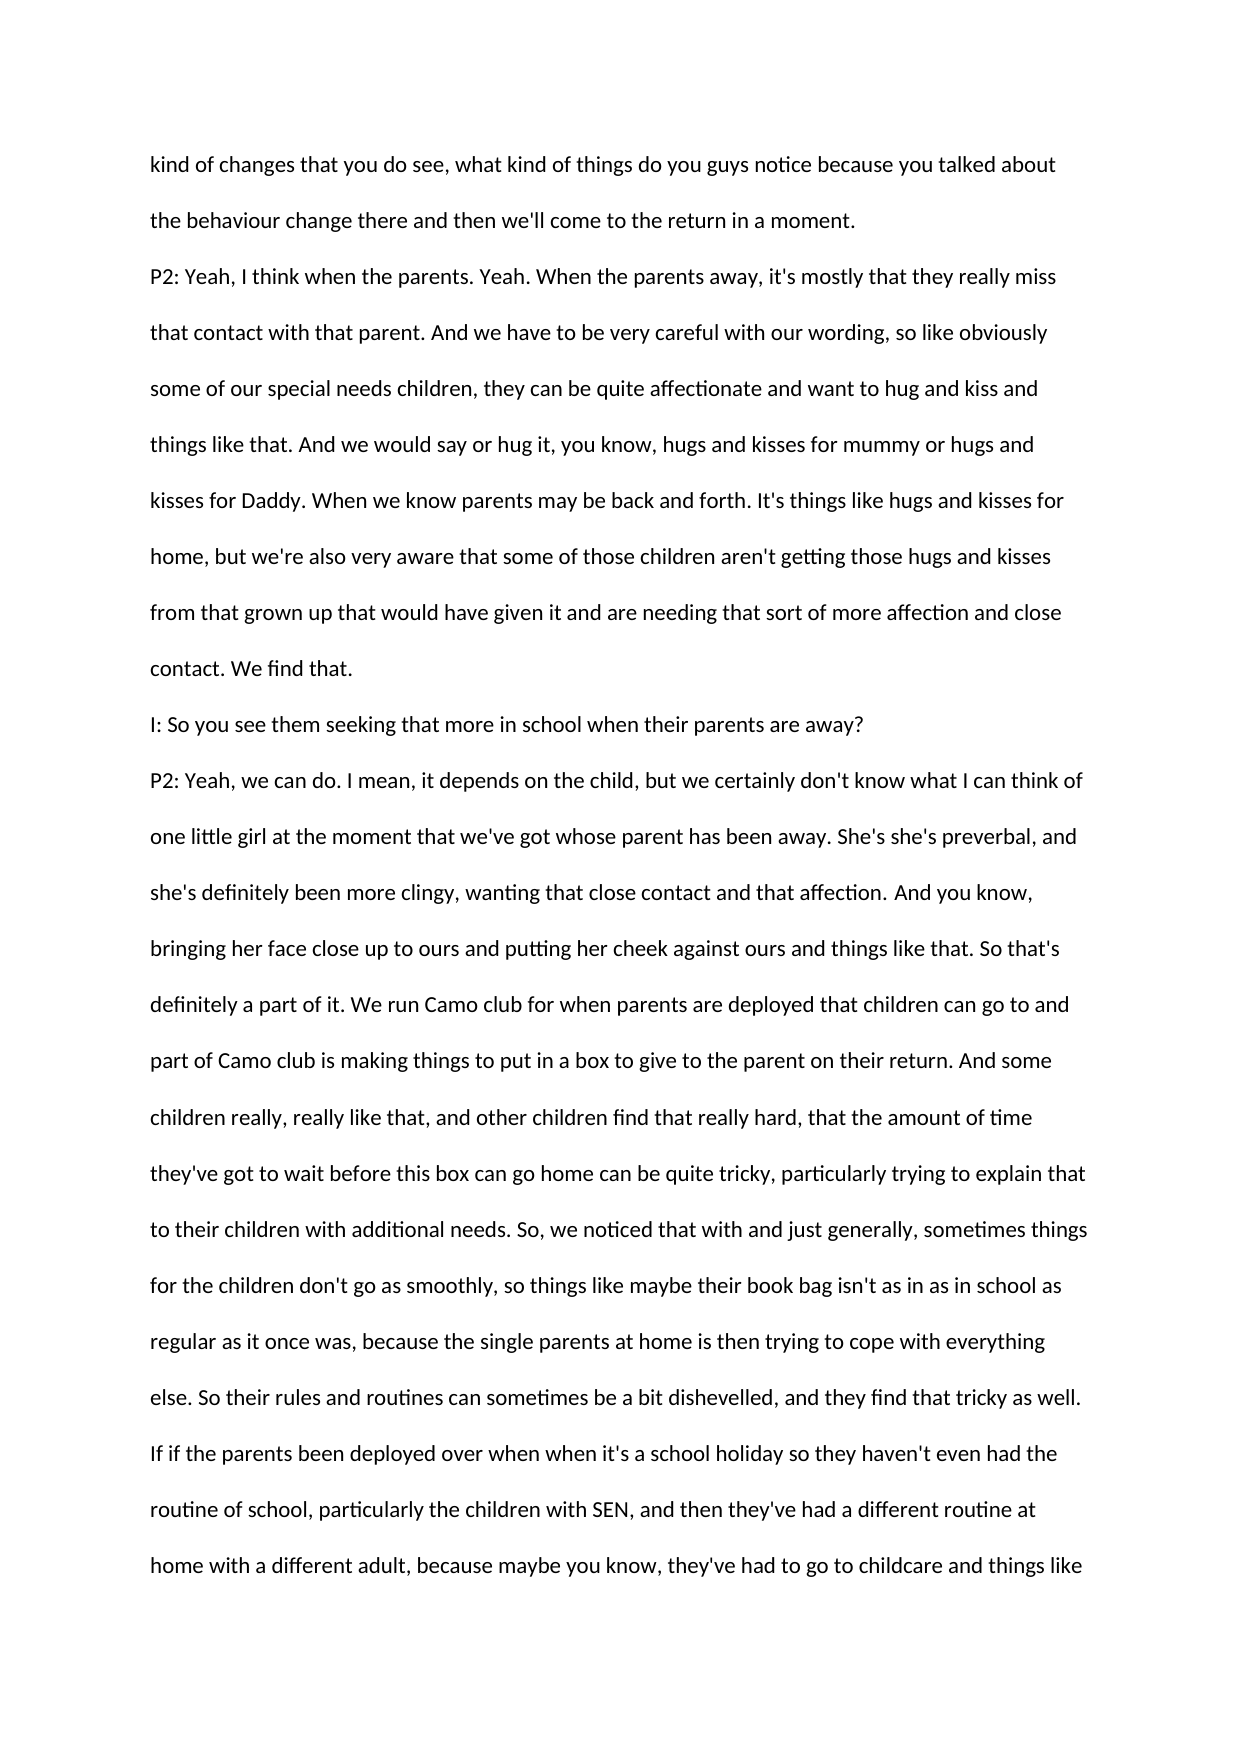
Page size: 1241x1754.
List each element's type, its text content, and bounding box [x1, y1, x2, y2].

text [150, 766, 1090, 1579]
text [150, 150, 1090, 234]
text P2: Yeah, I think when the parents. Yeah. When the parents away, it's mostly that they really miss that contact with that parent. And we have to be very careful with our wording, so like obviously some of our special needs children, they can be quite affectionate and want to hug and kiss and things like that. And we would say or hug it, you know, hugs and kisses for mummy or hugs and kisses for Daddy. When we know parents may be back and forth. It's things like hugs and kisses for home, but we're also very aware that some of those children aren't getting those hugs and kisses from that grown up that would have given it and are needing that sort of more affection and close contact. We find that. [150, 262, 1090, 682]
text I: So you see them seeking that more in school when their parents are away? [150, 710, 1090, 738]
